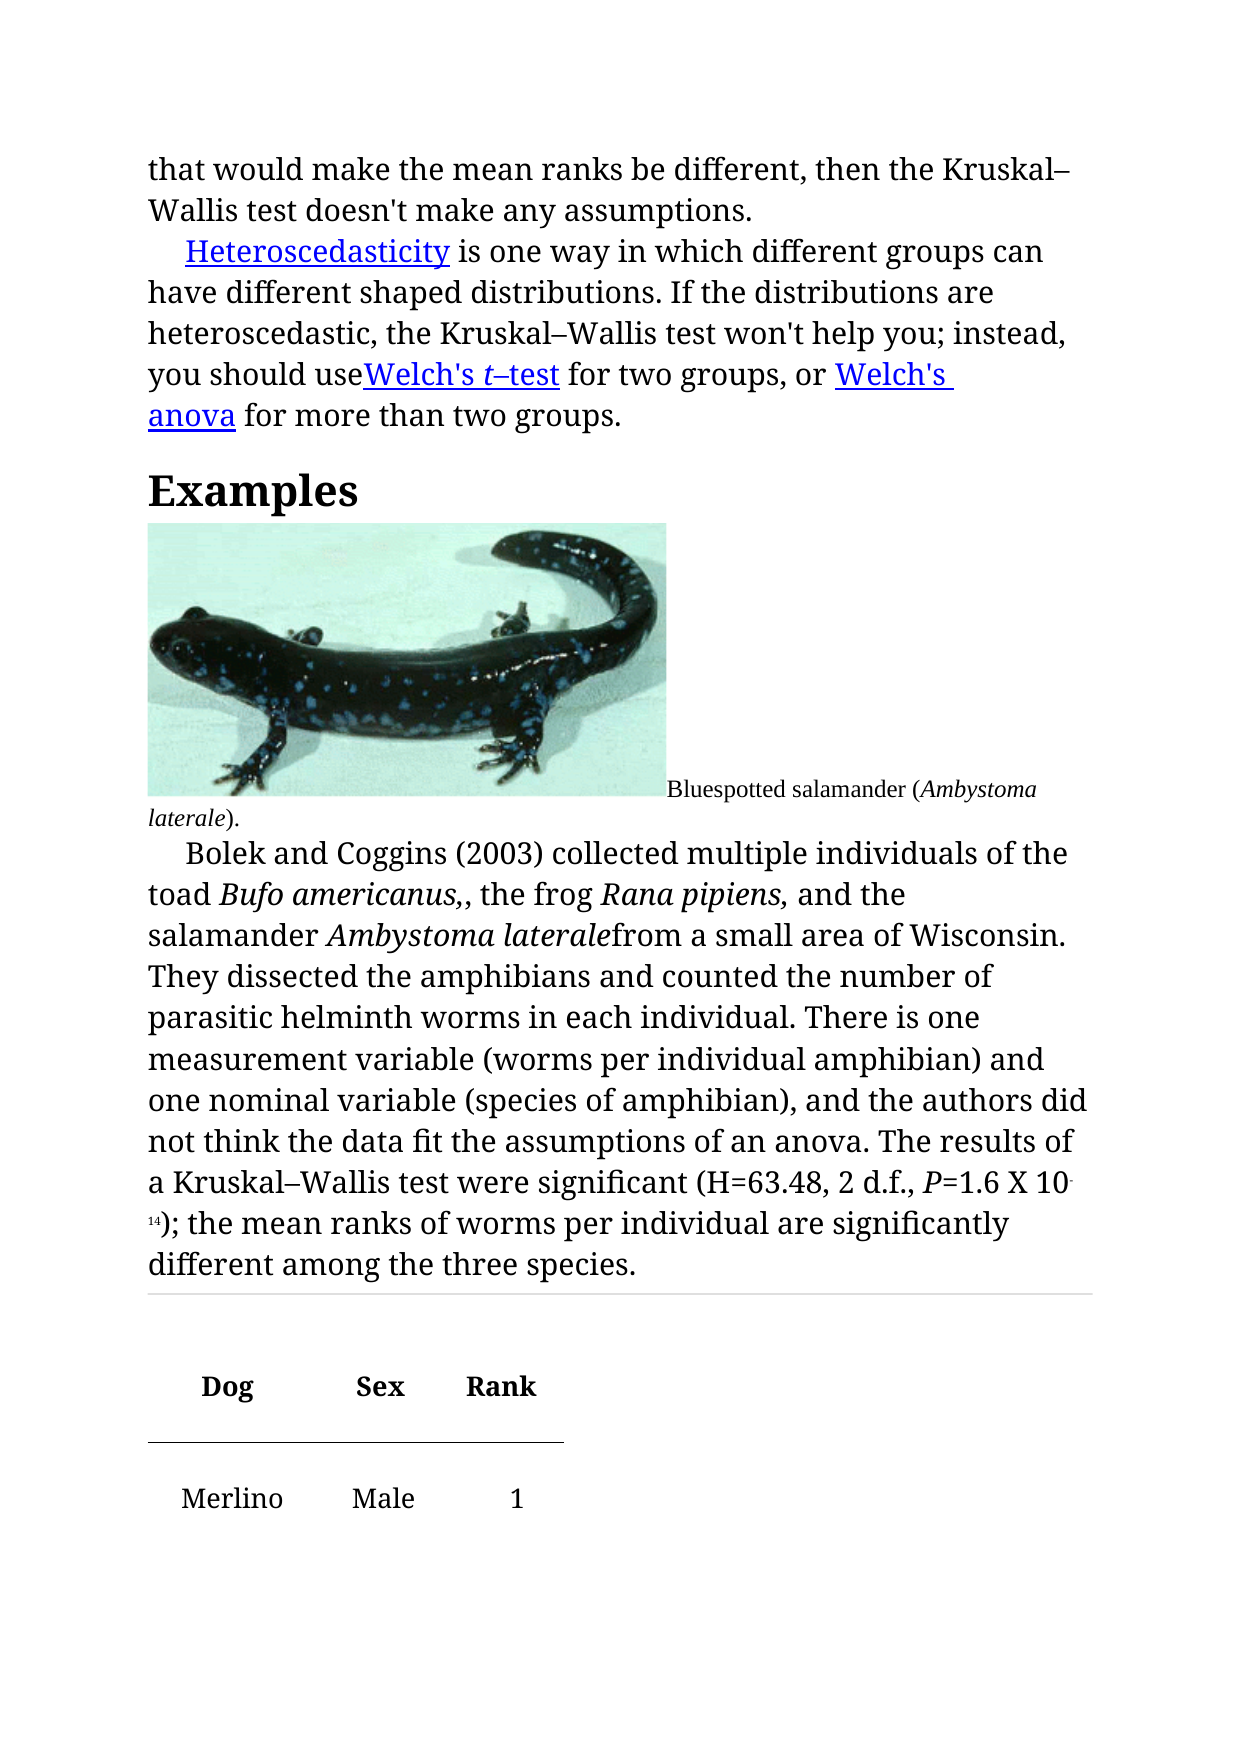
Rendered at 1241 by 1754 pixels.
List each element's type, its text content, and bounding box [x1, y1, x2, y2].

text Bolek and Coggins (2003) collected multiple individuals of the toad Bufo americanus,, the frog Rana pipiens, and the salamander Ambystoma lateralefrom a small area of Wisconsin. They dissected the amphibians and counted the number of parasitic helminth worms in each individual. There is one measurement variable (worms per individual amphibian) and one nominal variable (species of amphibian), and the authors did not think the data fit the assumptions of an anova. The results of a Kruskal–Wallis test were significant (H=63.48, 2 d.f., P=1.6 X 10-14); the mean ranks of worms per individual are significantly different among the three species. [148, 832, 1093, 1284]
table_cell 1 [454, 1443, 563, 1553]
table_header Rank [454, 1331, 563, 1441]
picture [147, 523, 667, 798]
table_cell Male [323, 1443, 454, 1553]
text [148, 148, 1093, 230]
text Examples [148, 461, 1093, 519]
table_header Dog [148, 1331, 322, 1441]
table_header Sex [323, 1331, 454, 1441]
table_cell Merlino [148, 1443, 322, 1553]
text Heteroscedasticity is one way in which different groups can have different shaped distributions. If the distributions are heteroscedastic, the Kruskal–Wallis test won't help you; instead, you should useWelch's t–test for two groups, or Welch's anova for more than two groups. [148, 230, 1093, 436]
